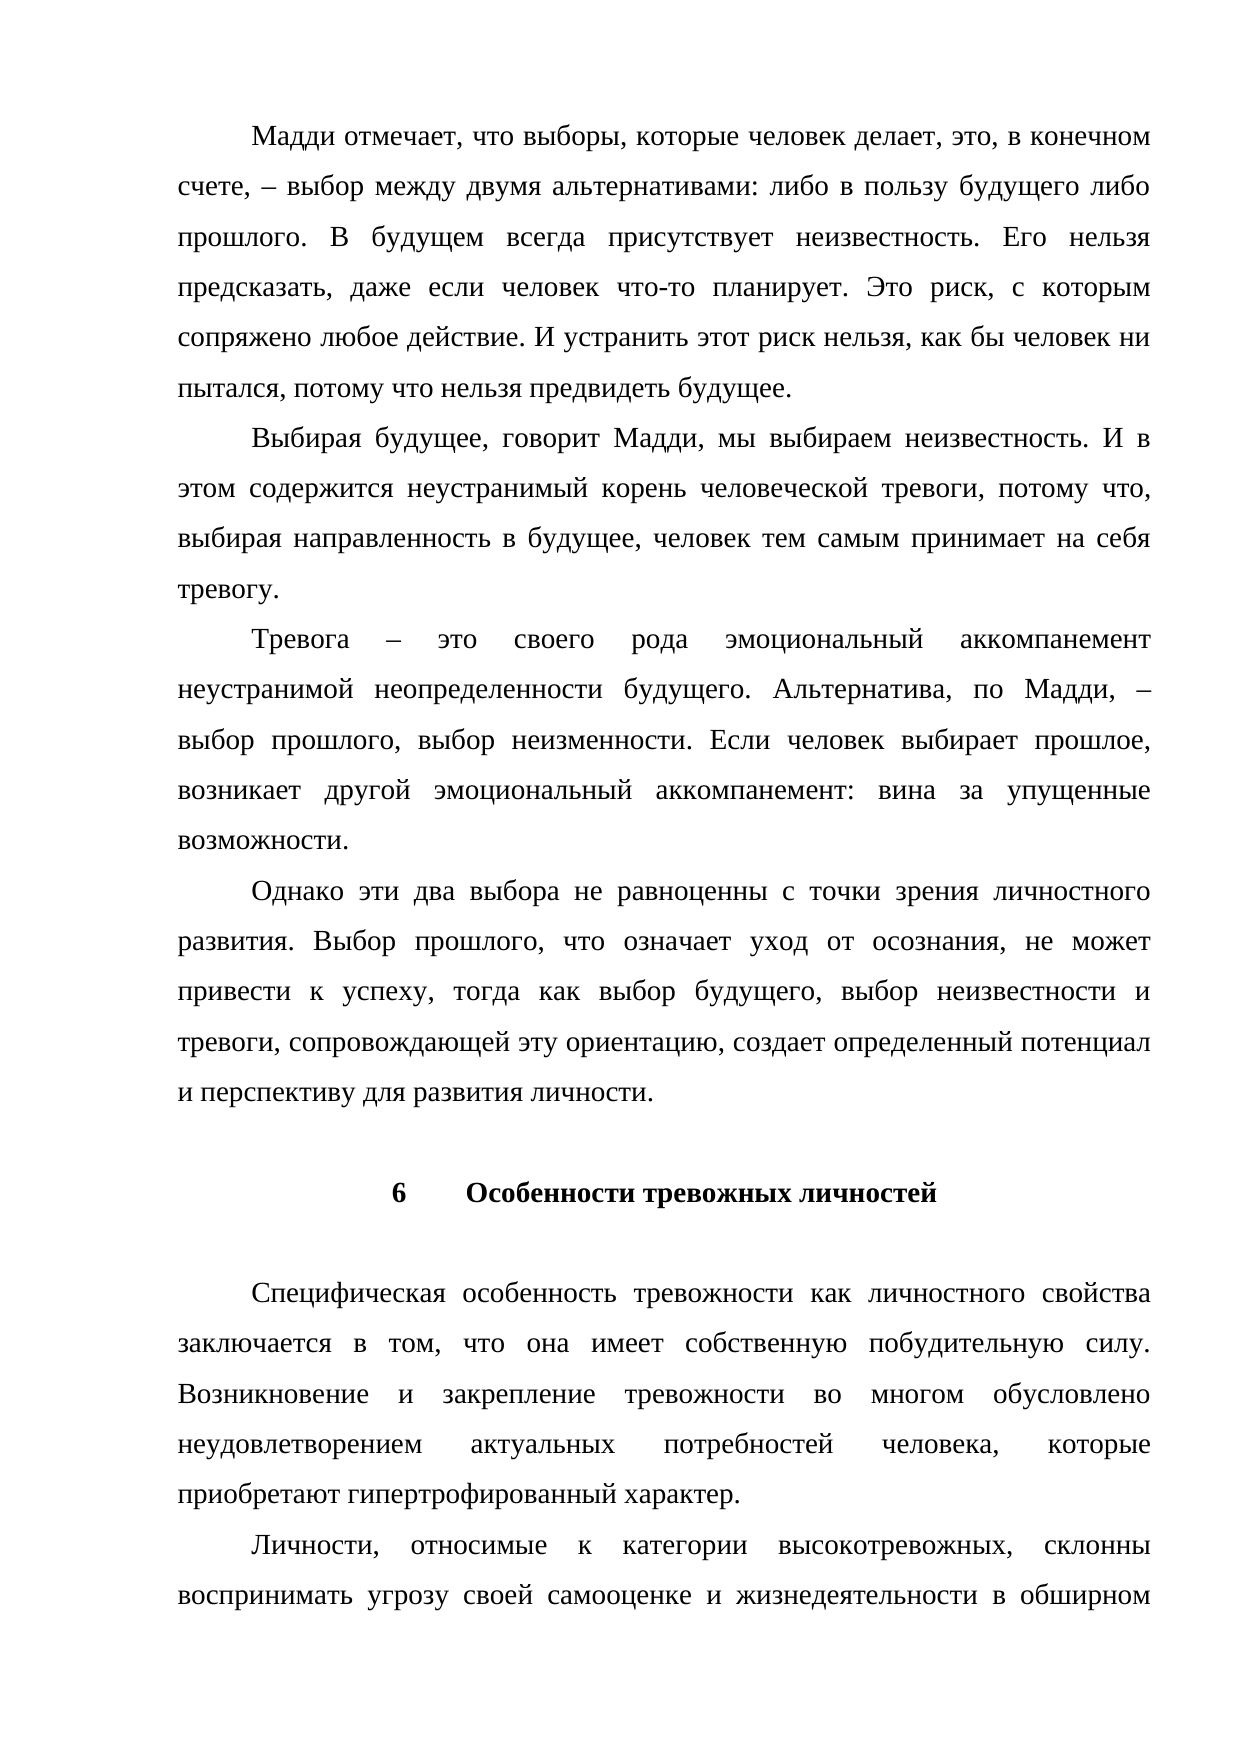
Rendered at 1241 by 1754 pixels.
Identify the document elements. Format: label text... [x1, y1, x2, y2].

text Специфическая особенность тревожности как личностного свойства заключается в том, что она имеет собственную побудительную силу. Возникновение и закрепление тревожности во многом обусловлено неудовлетворением актуальных потребностей человека, которые приобретают гипертрофированный характер. [177, 1275, 1152, 1510]
list Особенности тревожных личностей [177, 1175, 1152, 1208]
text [177, 1527, 1152, 1611]
text Выбирая будущее, говорит Мадди, мы выбираем неизвестность. И в этом содержится неустранимый корень человеческой тревоги, потому что, выбирая направленность в будущее, человек тем самым принимает на себя тревогу. [177, 420, 1152, 604]
text Тревога – это своего рода эмоциональный аккомпанемент неустранимой неопределенности будущего. Альтернатива, по Мадди, – выбор прошлого, выбор неизменности. Если человек выбирает прошлое, возникает другой эмоциональный аккомпанемент: вина за упущенные возможности. [177, 621, 1152, 856]
text Мадди отмечает, что выборы, которые человек делает, это, в конечном счете, – выбор между двумя альтернативами: либо в пользу будущего либо прошлого. В будущем всегда присутствует неизвестность. Его нельзя предсказать, даже если человек что-то планирует. Это риск, с которым сопряжено любое действие. И устранить этот риск нельзя, как бы человек ни пытался, потому что нельзя предвидеть будущее. [177, 118, 1152, 403]
text Однако эти два выбора не равноценны с точки зрения личностного развития. Выбор прошлого, что означает уход от осознания, не может привести к успеху, тогда как выбор будущего, выбор неизвестности и тревоги, сопровождающей эту ориентацию, создает определенный потенциал и перспективу для развития личности. [177, 873, 1152, 1108]
